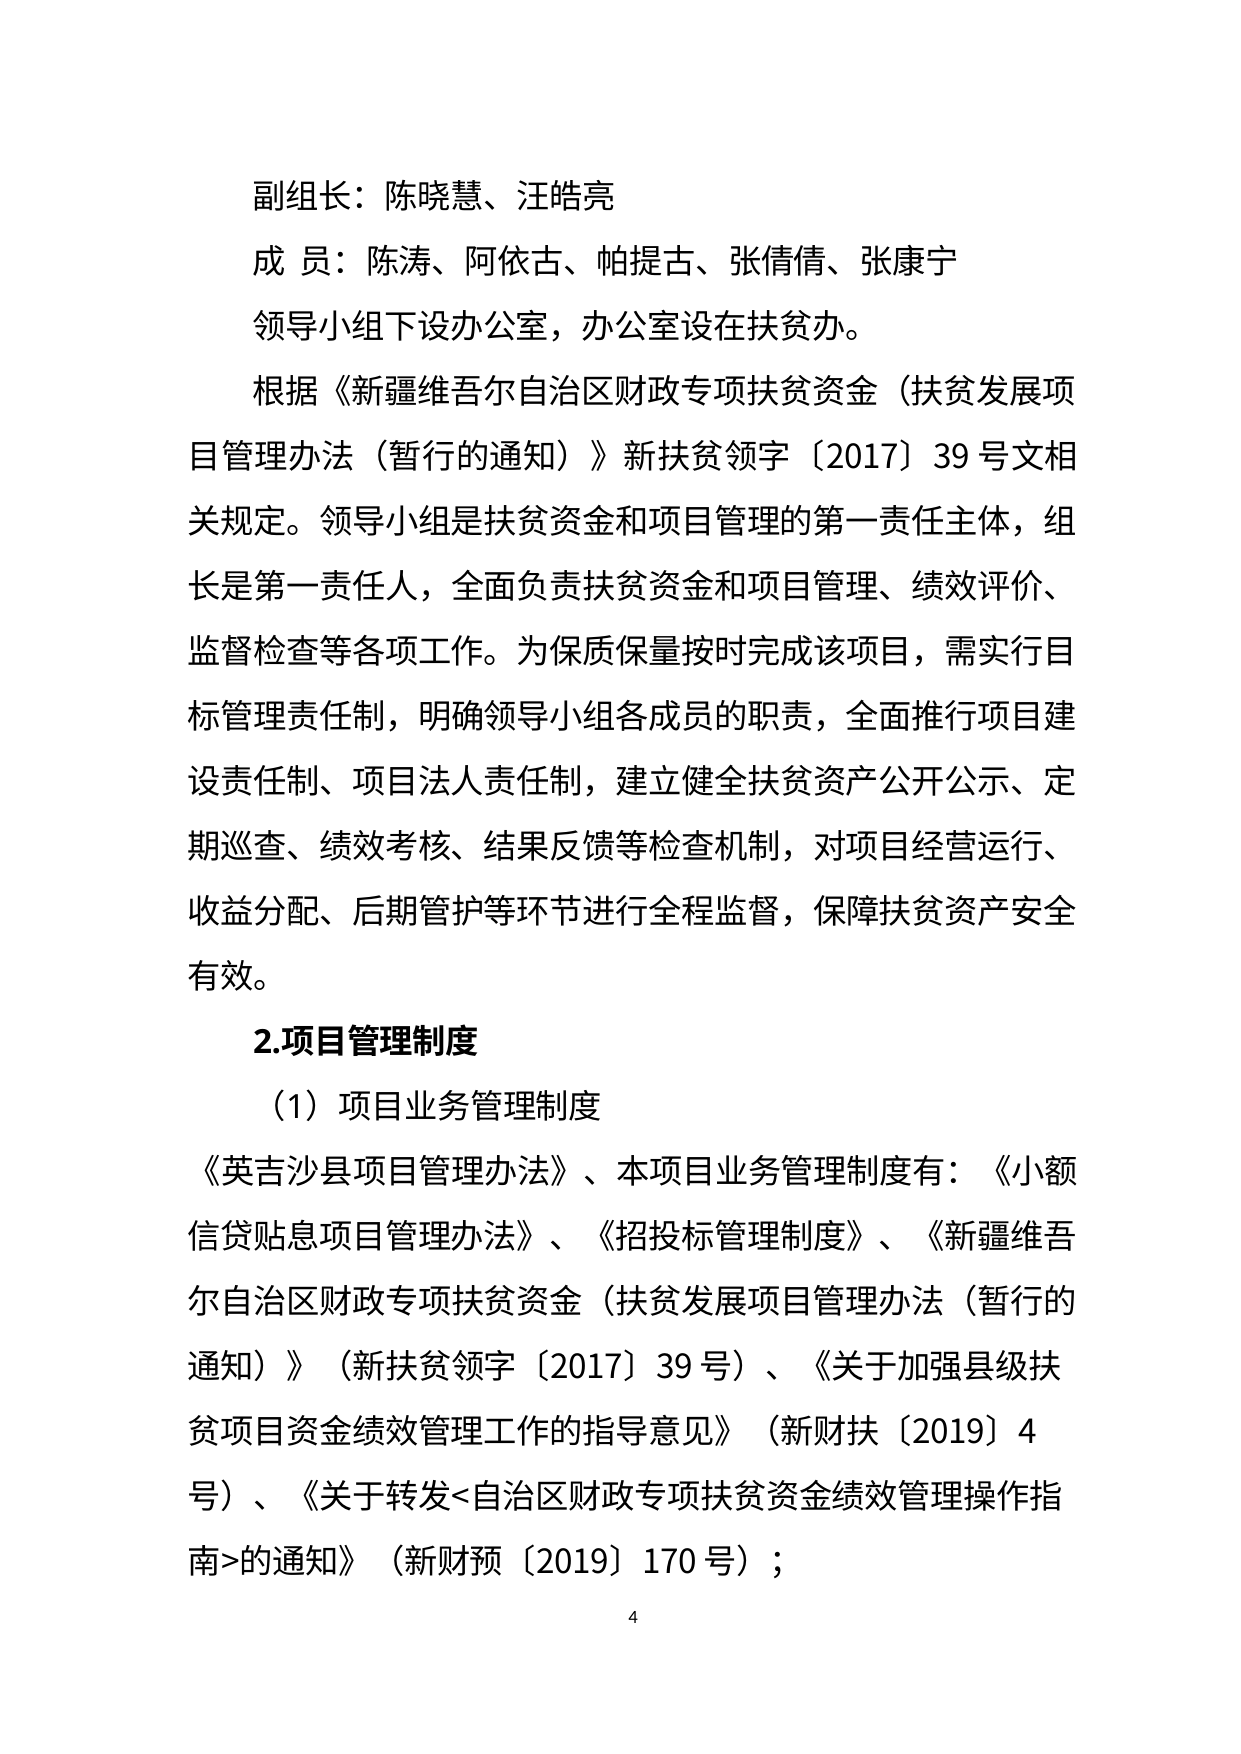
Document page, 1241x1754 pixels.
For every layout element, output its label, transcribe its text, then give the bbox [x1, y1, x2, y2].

text 根据《新疆维吾尔自治区财政专项扶贫资金（扶贫发展项目管理办法（暂行的通知）》新扶贫领字〔2017〕39号文相关规定。领导小组是扶贫资金和项目管理的第一责任主体，组长是第一责任人，全面负责扶贫资金和项目管理、绩效评价、监督检查等各项工作。为保质保量按时完成该项目，需实行目标管理责任制，明确领导小组各成员的职责，全面推行项目建设责任制、项目法人责任制，建立健全扶贫资产公开公示、定期巡查、绩效考核、结果反馈等检查机制，对项目经营运行、收益分配、后期管护等环节进行全程监督，保障扶贫资产安全有效。 [187, 357, 1078, 1007]
text 2.项目管理制度 [187, 1007, 1078, 1072]
text 成 员：陈涛、阿依古、帕提古、张倩倩、张康宁 [187, 227, 1078, 292]
text 《英吉沙县项目管理办法》、本项目业务管理制度有：《小额信贷贴息项目管理办法》、《招投标管理制度》、《新疆维吾尔自治区财政专项扶贫资金（扶贫发展项目管理办法（暂行的通知）》（新扶贫领字〔2017〕39号）、《关于加强县级扶贫项目资金绩效管理工作的指导意见》（新财扶〔2019〕4号）、《关于转发<自治区财政专项扶贫资金绩效管理操作指南>的通知》（新财预〔2019〕170号）； [187, 1137, 1078, 1592]
text 领导小组下设办公室，办公室设在扶贫办。 [187, 292, 1078, 357]
text 副组长：陈晓慧、汪皓亮 [187, 162, 1078, 227]
text （1）项目业务管理制度 [187, 1072, 1078, 1137]
